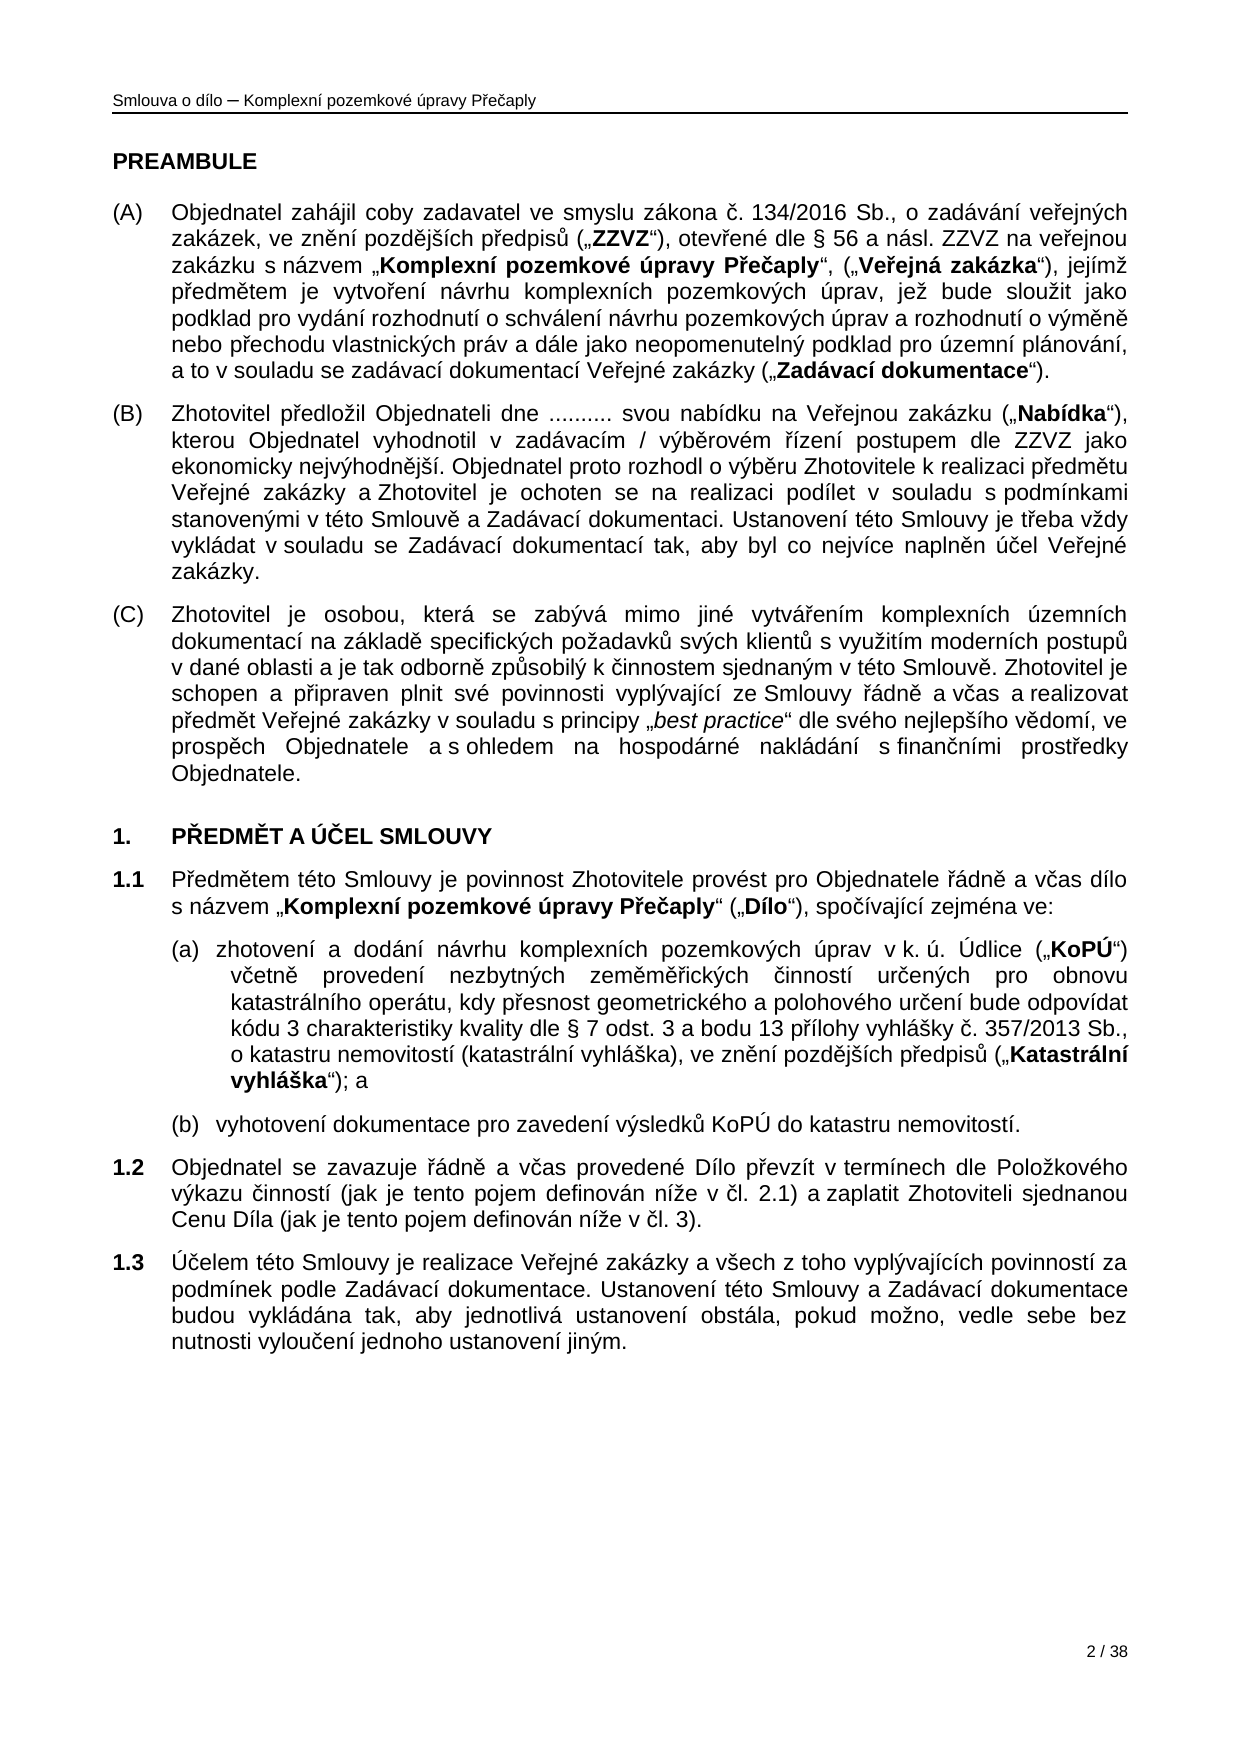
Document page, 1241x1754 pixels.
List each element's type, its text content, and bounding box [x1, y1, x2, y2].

text Zhotovitel předložil Objednateli dne .......... svou nabídku na Veřejnou zakázku („Nabídka“), kterou Objednatel vyhodnotil v zadávacím / výběrovém řízení postupem dle ZZVZ jako ekonomicky nejvýhodnější. Objednatel proto rozhodl o výběru Zhotovitele k realizaci předmětu Veřejné zakázky a Zhotovitel je ochoten se na realizaci podílet v souladu s podmínkami stanovenými v této Smlouvě a Zadávací dokumentaci. Ustanovení této Smlouvy je třeba vždy vykládat v souladu se Zadávací dokumentací tak, aby byl co nejvíce naplněn účel Veřejné zakázky. [112, 400, 1128, 585]
text Objednatel se zavazuje řádně a včas provedené Dílo převzít v termínech dle Položkového výkazu činností (jak je tento pojem definován níže v čl. 2.1) a zaplatit Zhotoviteli sjednanou Cenu Díla (jak je tento pojem definován níže v čl. 3). [112, 1153, 1128, 1233]
text Předmět a účel smlouvy [112, 823, 1128, 850]
text zhotovení a dodání návrhu komplexních pozemkových úprav v k. ú. Údlice („KoPÚ“) včetně provedení nezbytných zeměměřických činností určených pro obnovu katastrálního operátu, kdy přesnost geometrického a polohového určení bude odpovídat kódu 3 charakteristiky kvality dle § 7 odst. 3 a bodu 13 přílohy vyhlášky č. 357/2013 Sb., o katastru nemovitostí (katastrální vyhláška), ve znění pozdějších předpisů („Katastrální vyhláška“); a [171, 936, 1128, 1094]
text vyhotovení dokumentace pro zavedení výsledků KoPÚ do katastru nemovitostí. [171, 1111, 1128, 1137]
text Účelem této Smlouvy je realizace Veřejné zakázky a všech z toho vyplývajících povinností za podmínek podle Zadávací dokumentace. Ustanovení této Smlouvy a Zadávací dokumentace budou vykládána tak, aby jednotlivá ustanovení obstála, pokud možno, vedle sebe bez nutnosti vyloučení jednoho ustanovení jiným. [112, 1249, 1128, 1355]
text Předmětem této Smlouvy je povinnost Zhotovitele provést pro Objednatele řádně a včas dílo s názvem „Komplexní pozemkové úpravy Přečaply“ („Dílo“), spočívající zejména ve: [112, 866, 1128, 919]
text Objednatel zahájil coby zadavatel ve smyslu zákona č. 134/2016 Sb., o zadávání veřejných zakázek, ve znění pozdějších předpisů („ZZVZ“), otevřené dle § 56 a násl. ZZVZ na veřejnou zakázku s názvem „Komplexní pozemkové úpravy Přečaply“, („Veřejná zakázka“), jejímž předmětem je vytvoření návrhu komplexních pozemkových úprav, jež bude sloužit jako podklad pro vydání rozhodnutí o schválení návrhu pozemkových úprav a rozhodnutí o výměně nebo přechodu vlastnických práv a dále jako neopomenutelný podklad pro územní plánování, a to v souladu se zadávací dokumentací Veřejné zakázky („Zadávací dokumentace“). [112, 199, 1128, 383]
text Zhotovitel je osobou, která se zabývá mimo jiné vytvářením komplexních územních dokumentací na základě specifických požadavků svých klientů s využitím moderních postupů v dané oblasti a je tak odborně způsobilý k činnostem sjednaným v této Smlouvě. Zhotovitel je schopen a připraven plnit své povinnosti vyplývající ze Smlouvy řádně a včas a realizovat předmět Veřejné zakázky v souladu s principy „best practice“ dle svého nejlepšího vědomí, ve prospěch Objednatele a s ohledem na hospodárné nakládání s finančními prostředky Objednatele. [112, 601, 1128, 786]
subtitle Preambule [112, 148, 1128, 174]
